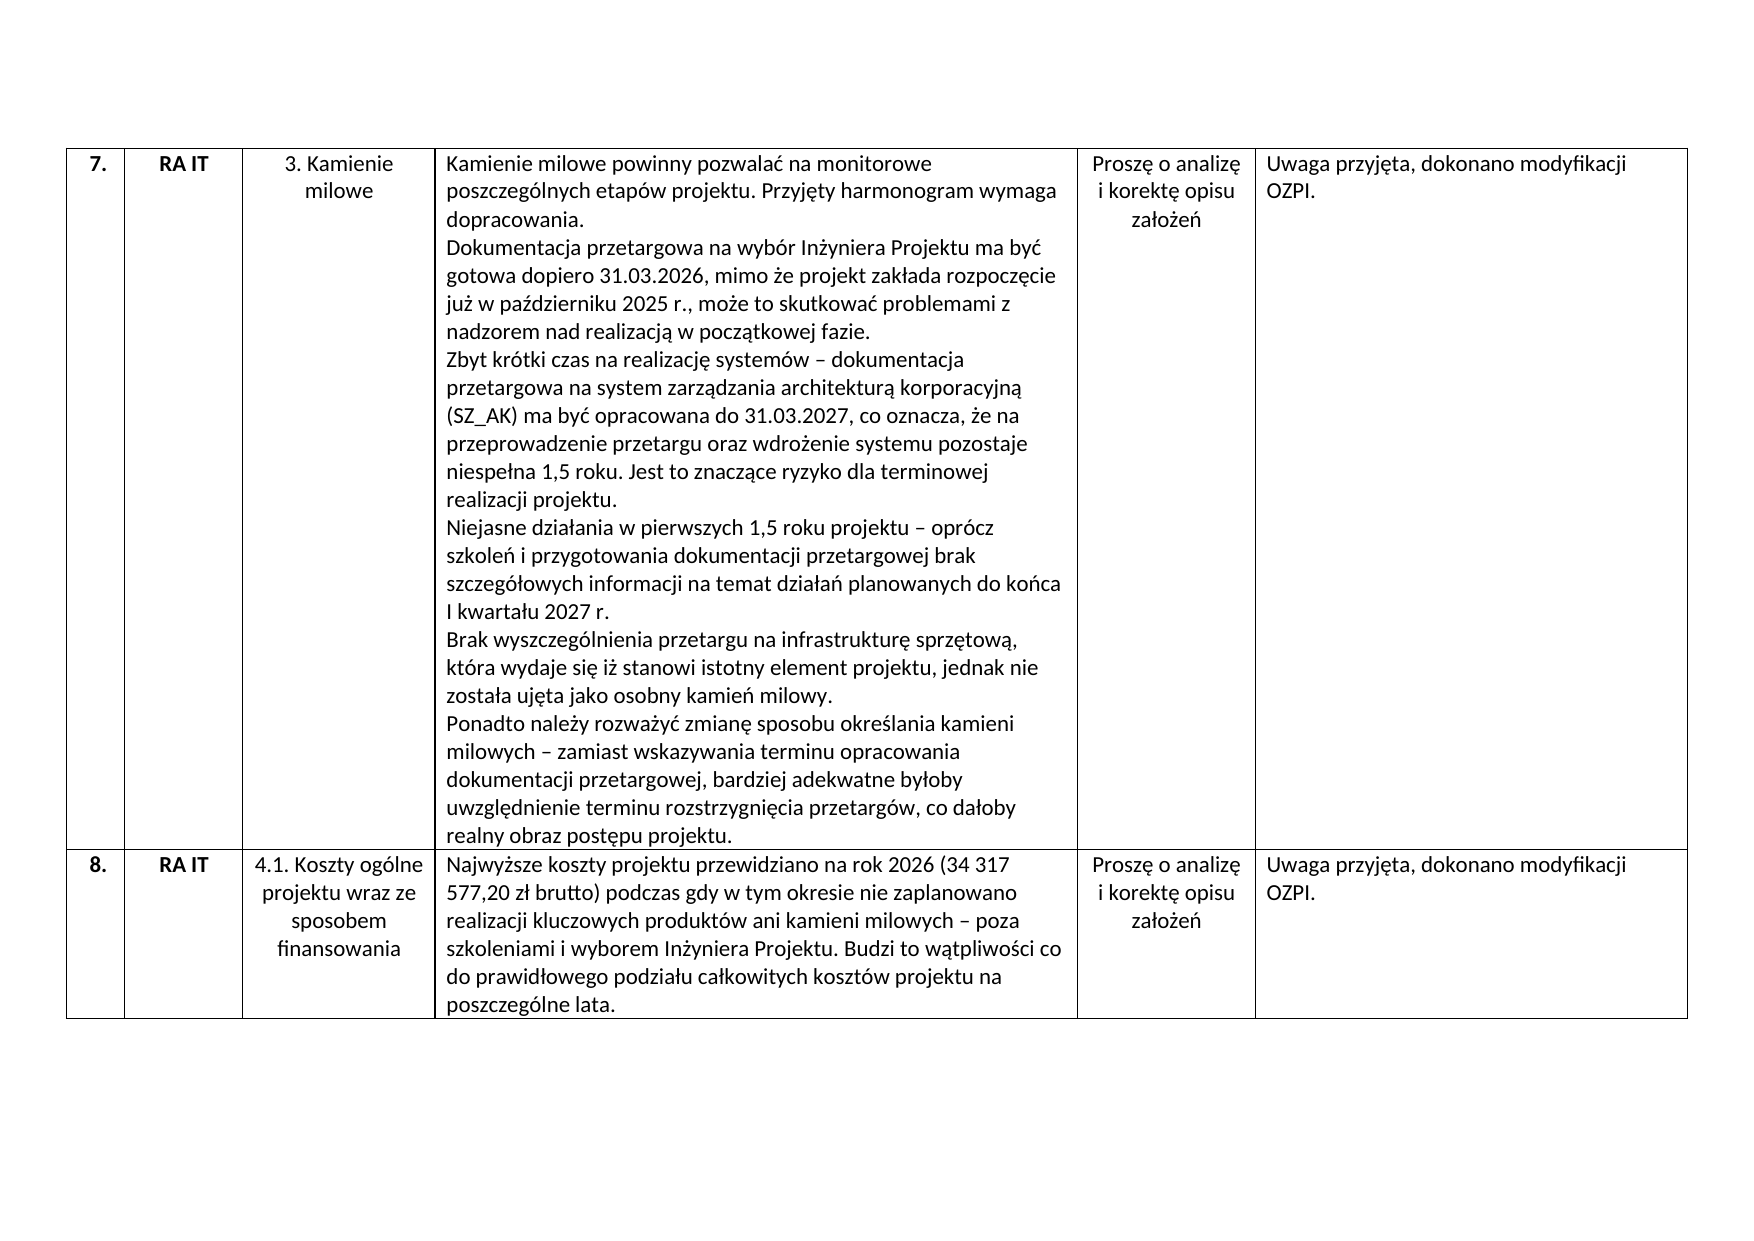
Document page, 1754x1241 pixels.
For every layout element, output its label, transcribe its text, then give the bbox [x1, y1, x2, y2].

table_cell Najwyższe koszty projektu przewidziano na rok 2026 (34 317 577,20 zł brutto) podczas gdy w tym okresie nie zaplanowano realizacji kluczowych produktów ani kamieni milowych – poza szkoleniami i wyborem Inżyniera Projektu. Budzi to wątpliwości co do prawidłowego podziału całkowitych kosztów projektu na poszczególne lata. [436, 850, 1077, 1018]
table_cell RA IT [125, 850, 242, 1018]
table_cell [1078, 149, 1255, 849]
table_cell 3. Kamienie milowe [243, 149, 434, 849]
table_cell 4.1. Koszty ogólne projektu wraz ze sposobem finansowania [243, 850, 434, 1018]
table_cell [67, 850, 124, 1018]
table_cell Proszę o analizę i korektę opisu założeń [1078, 850, 1255, 1018]
table_cell [67, 149, 124, 849]
table_cell Kamienie milowe powinny pozwalać na monitorowe poszczególnych etapów projektu. Przyjęty harmonogram wymaga dopracowania. Dokumentacja przetargowa na wybór Inżyniera Projektu ma być gotowa dopiero 31.03.2026, mimo że projekt zakłada rozpoczęcie już w październiku 2025 r., może to skutkować problemami z nadzorem nad realizacją w początkowej fazie. Zbyt krótki czas na realizację systemów – dokumentacja przetargowa na system zarządzania architekturą korporacyjną (SZ_AK) ma być opracowana do 31.03.2027, co oznacza, że na przeprowadzenie przetargu oraz wdrożenie systemu pozostaje niespełna 1,5 roku. Jest to znaczące ryzyko dla terminowej realizacji projektu. Niejasne działania w pierwszych 1,5 roku projektu – oprócz szkoleń i przygotowania dokumentacji przetargowej brak szczegółowych informacji na temat działań planowanych do końca I kwartału 2027 r. Brak wyszczególnienia przetargu na infrastrukturę sprzętową, która wydaje się iż stanowi istotny element projektu, jednak nie została ujęta jako osobny kamień milowy. Ponadto należy rozważyć zmianę sposobu określania kamieni milowych – zamiast wskazywania terminu opracowania dokumentacji przetargowej, bardziej adekwatne byłoby uwzględnienie terminu rozstrzygnięcia przetargów, co dałoby realny obraz postępu projektu. [436, 149, 1077, 849]
table_cell RA IT [125, 149, 242, 849]
table_cell Uwaga przyjęta, dokonano modyfikacji OZPI. [1256, 149, 1687, 849]
table_cell Uwaga przyjęta, dokonano modyfikacji OZPI. [1256, 850, 1687, 1018]
